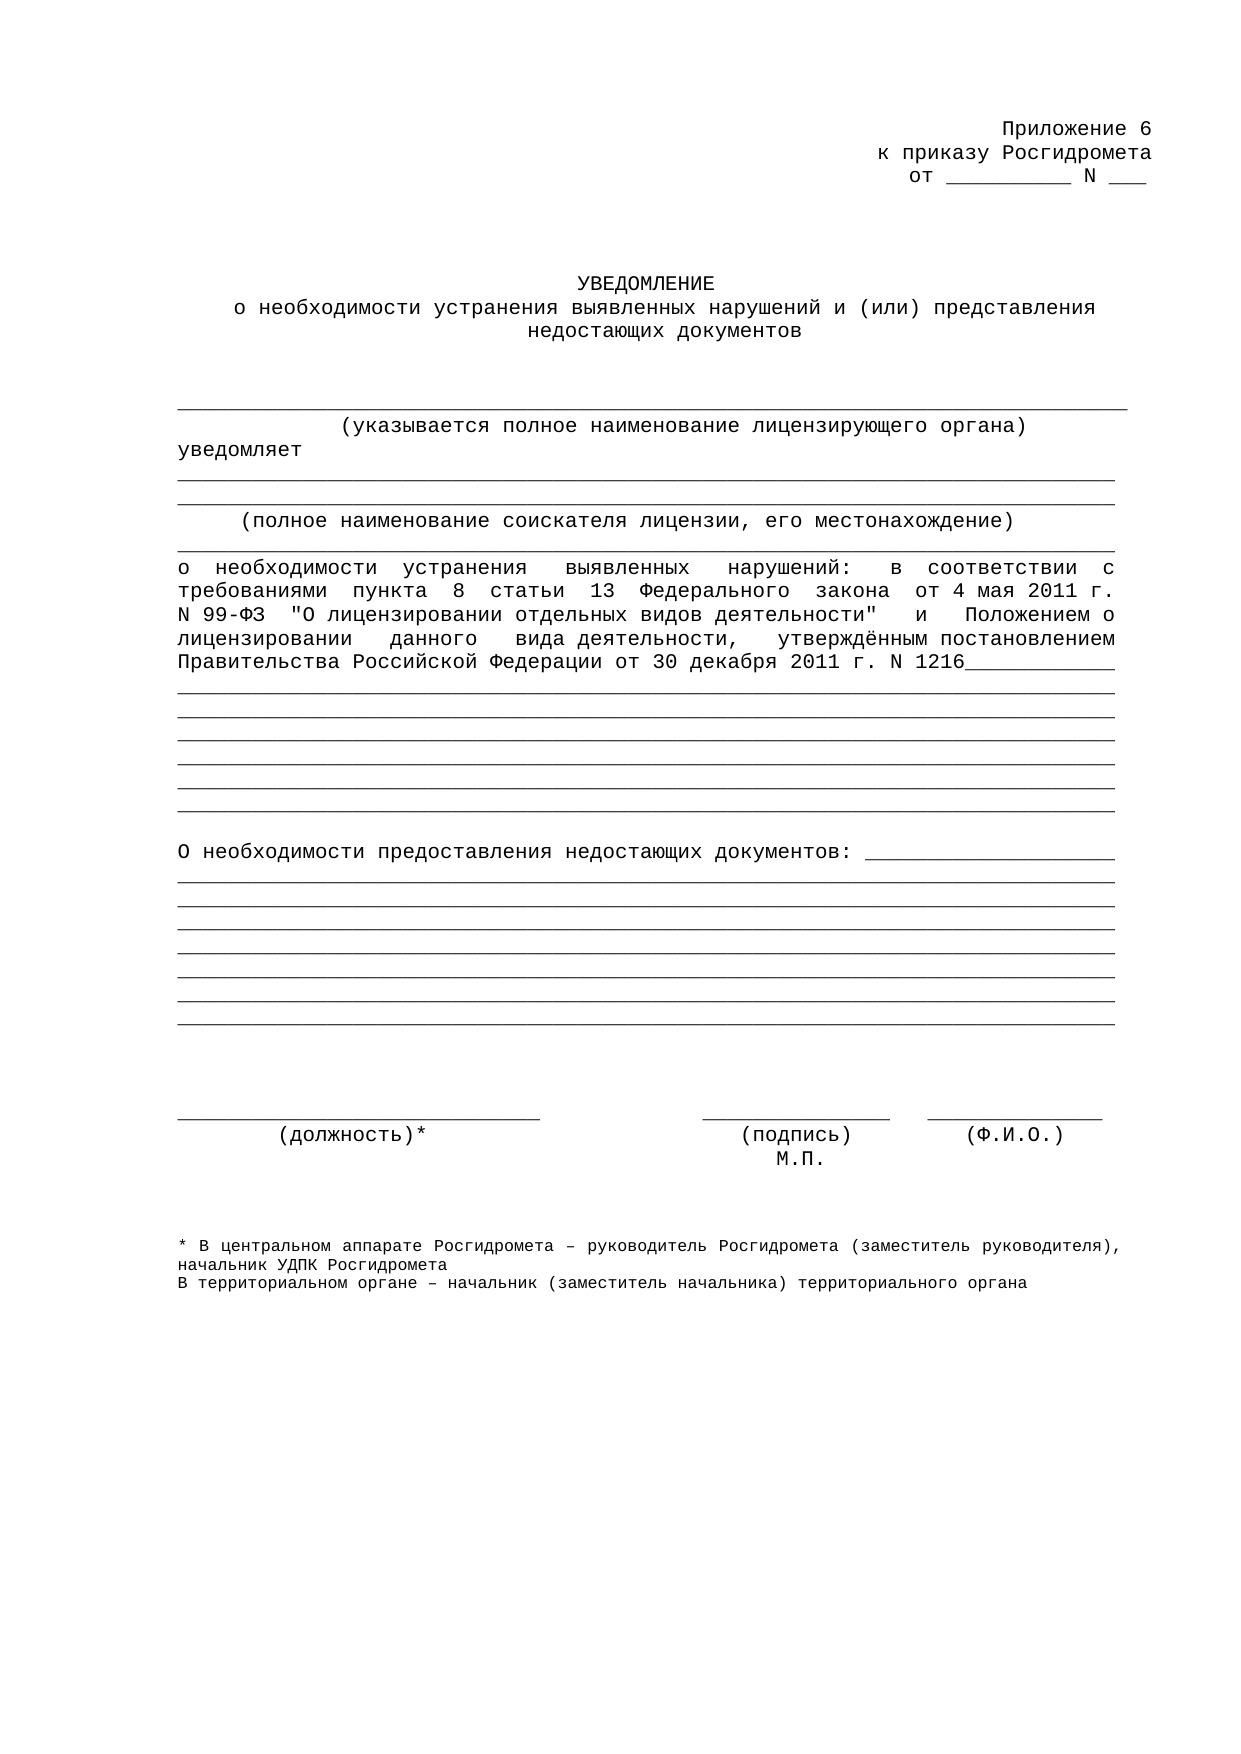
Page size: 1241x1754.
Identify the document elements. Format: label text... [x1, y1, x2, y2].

text ___________________________________________________________________________ [177, 935, 1152, 959]
text (полное наименование соискателя лицензии, его местонахождение) [177, 509, 1152, 533]
text Приложение 6 [177, 118, 1152, 142]
text к приказу Росгидромета [177, 142, 1152, 165]
text ____________________________________________________________________________ [177, 391, 1152, 415]
text требованиями пункта 8 статьи 13 Федерального закона от 4 мая 2011 г. [177, 581, 1152, 604]
text (должность)* (подпись) (Ф.И.О.) [177, 1124, 1152, 1148]
text о необходимости устранения выявленных нарушений и (или) представления недостающих документов [177, 297, 1152, 344]
text ___________________________________________________________________________ [177, 486, 1152, 509]
text уведомляет [177, 439, 1152, 462]
text УВЕДОМЛЕНИЕ [177, 273, 1152, 297]
text ___________________________________________________________________________ [177, 533, 1152, 557]
text М.П. [177, 1148, 1152, 1172]
text ___________________________________________________________________________ [177, 888, 1152, 912]
text ___________________________________________________________________________ [177, 959, 1152, 982]
text N 99-ФЗ "О лицензировании отдельных видов деятельности" и Положением о лицензировании данного вида деятельности, утверждённым постановлением Правительства Российской Федерации от 30 декабря 2011 г. N 1216____________ [177, 604, 1122, 675]
text ___________________________________________________________________________ [177, 982, 1152, 1006]
text ___________________________________________________________________________ [177, 699, 1152, 722]
text ___________________________________________________________________________ [177, 462, 1152, 486]
text ___________________________________________________________________________ [177, 793, 1152, 817]
text В территориальном органе – начальник (заместитель начальника) территориального органа [177, 1275, 1152, 1294]
text * В центральном аппарате Росгидромета – руководитель Росгидромета (заместитель руководителя), начальник УДПК Росгидромета [177, 1237, 1122, 1275]
text ___________________________________________________________________________ [177, 675, 1152, 699]
text ___________________________________________________________________________ [177, 912, 1152, 935]
text _____________________________ _______________ ______________ [177, 1101, 1152, 1124]
text (указывается полное наименование лицензирующего органа) [177, 415, 1152, 439]
text ___________________________________________________________________________ [177, 864, 1152, 888]
text О необходимости предоставления недостающих документов: ____________________ [177, 841, 1152, 864]
text о необходимости устранения выявленных нарушений: в соответствии с [177, 557, 1152, 581]
text от __________ N ___ [177, 165, 1152, 189]
text ___________________________________________________________________________ [177, 746, 1152, 770]
text ___________________________________________________________________________ [177, 722, 1152, 746]
text ___________________________________________________________________________ [177, 770, 1152, 793]
text ___________________________________________________________________________ [177, 1006, 1152, 1030]
